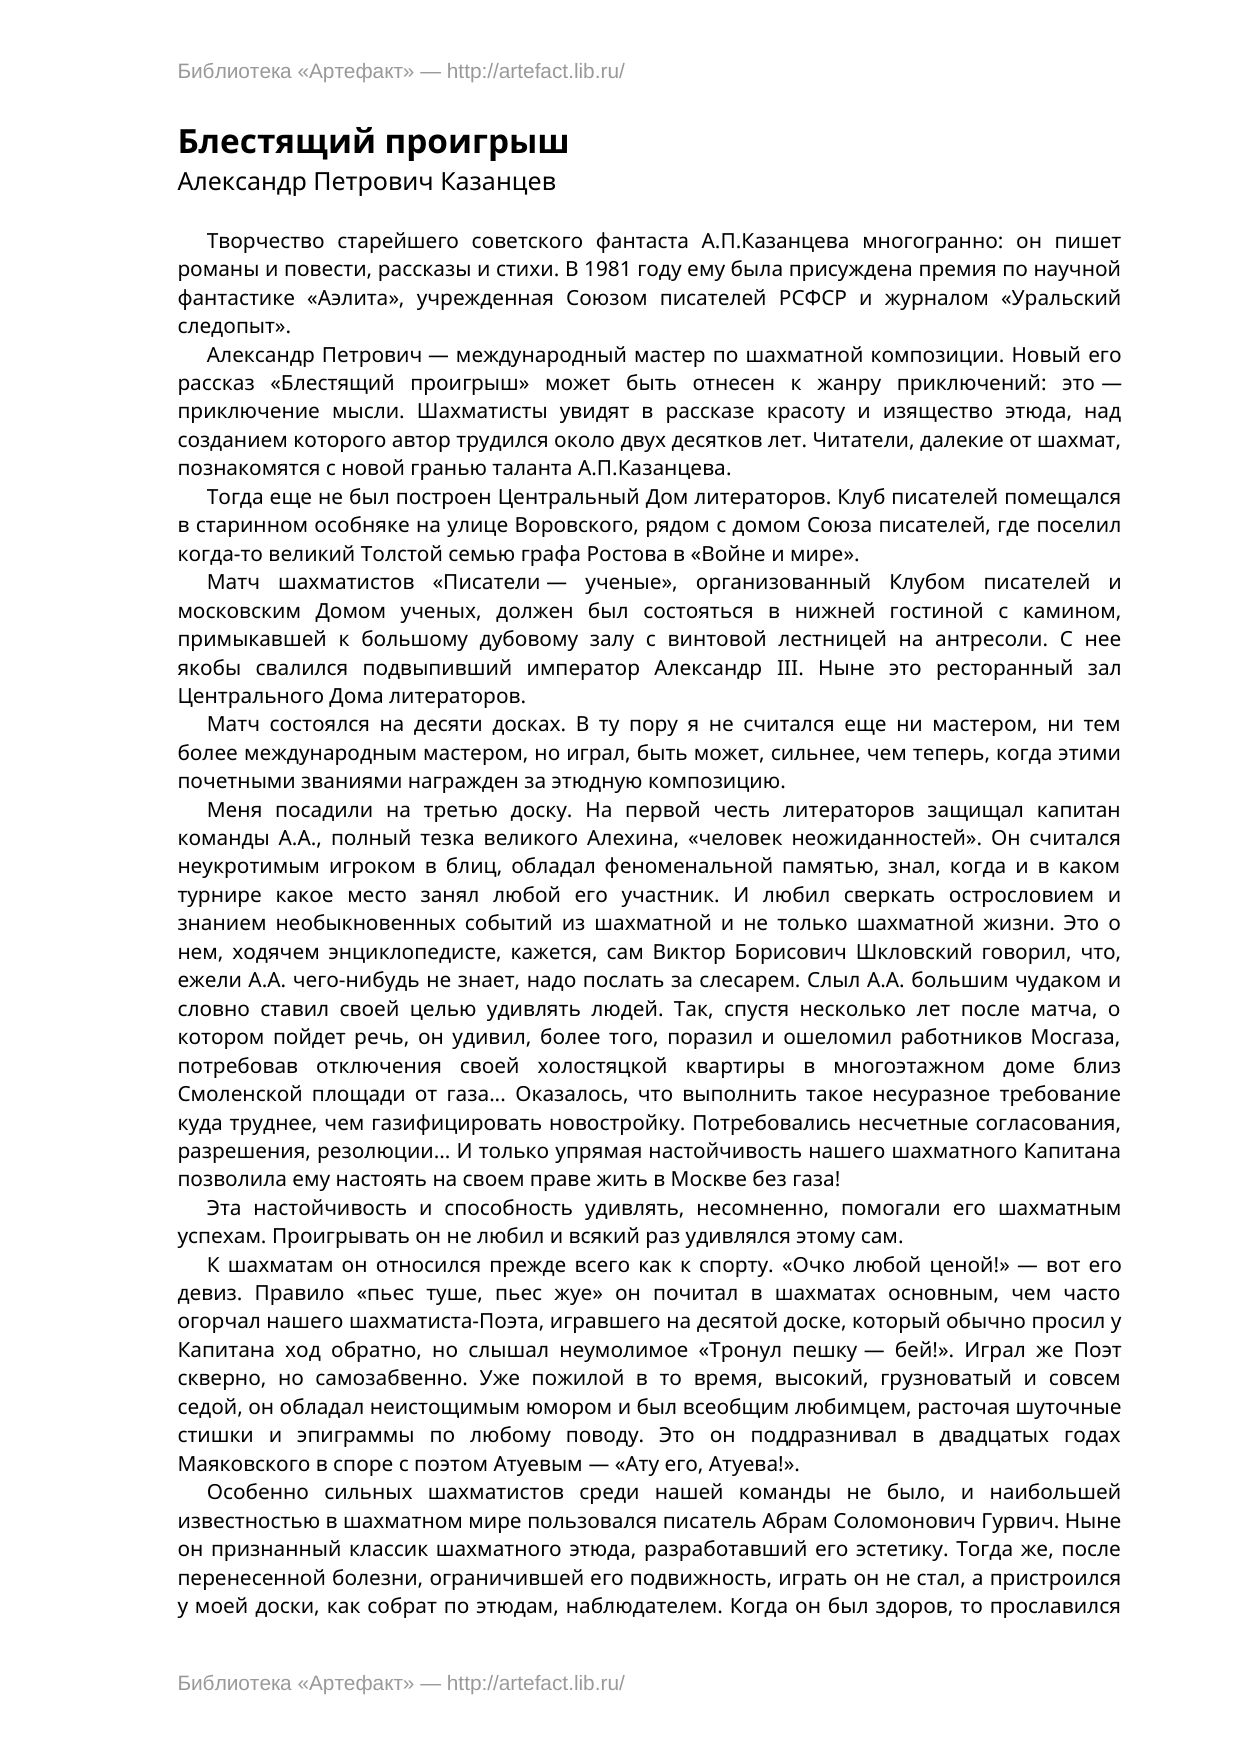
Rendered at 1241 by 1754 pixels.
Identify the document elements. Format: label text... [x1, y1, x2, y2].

text Эта настойчивость и способность удивлять, несомненно, помогали его шахматным успехам. Проигрывать он не любил и всякий раз удивлялся этому сам. [177, 1193, 1122, 1250]
text Меня посадили на третью доску. На первой честь литераторов защищал капитан команды А.А., полный тезка великого Алехина, «человек неожиданностей». Он считался неукротимым игроком в блиц, обладал феноменальной памятью, знал, когда и в каком турнире какое место занял любой его участник. И любил сверкать острословием и знанием необыкновенных событий из шахматной и не только шахматной жизни. Это о нем, ходячем энциклопедисте, кажется, сам Виктор Борисович Шкловский говорил, что, ежели А.А. чего-нибудь не знает, надо послать за слесарем. Слыл А.А. большим чудаком и словно ставил своей целью удивлять людей. Так, спустя несколько лет после матча, о котором пойдет речь, он удивил, более того, поразил и ошеломил работников Мосгаза, потребовав отключения своей холостяцкой квартиры в многоэтажном доме близ Смоленской площади от газа... Оказалось, что выполнить такое несуразное требование куда труднее, чем газифицировать новостройку. Потребовались несчетные согласования, разрешения, резолюции... И только упрямая настойчивость нашего шахматного Капитана позволила ему настоять на своем праве жить в Москве без газа! [177, 795, 1122, 1193]
text Тогда еще не был построен Центральный Дом литераторов. Клуб писателей помещался в старинном особняке на улице Воровского, рядом с домом Союза писателей, где поселил когда-то великий Толстой семью графа Ростова в «Войне и мире». [177, 482, 1122, 567]
text Творчество старейшего советского фантаста А.П.Казанцева многогранно: он пишет романы и повести, рассказы и стихи. В 1981 году ему была присуждена премия по научной фантастике «Аэлита», учрежденная Союзом писателей РСФСР и журналом «Уральский следопыт». [177, 226, 1122, 340]
subtitle Александр Петрович Казанцев [177, 163, 1122, 198]
subtitle Блестящий проигрыш [177, 118, 1122, 163]
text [177, 1477, 1122, 1619]
text Александр Петрович — международный мастер по шахматной композиции. Новый его рассказ «Блестящий проигрыш» может быть отнесен к жанру приключений: это — приключение мысли. Шахматисты увидят в рассказе красоту и изящество этюда, над созданием которого автор трудился около двух десятков лет. Читатели, далекие от шахмат, познакомятся с новой гранью таланта А.П.Казанцева. [177, 340, 1122, 482]
text Матч состоялся на десяти досках. В ту пору я не считался еще ни мастером, ни тем более международным мастером, но играл, быть может, сильнее, чем теперь, когда этими почетными званиями награжден за этюдную композицию. [177, 709, 1122, 795]
text К шахматам он относился прежде всего как к спорту. «Очко любой ценой!» — вот его девиз. Правило «пьес туше, пьес жуе» он почитал в шахматах основным, чем часто огорчал нашего шахматиста-Поэта, игравшего на десятой доске, который обычно просил у Капитана ход обратно, но слышал неумолимое «Тронул пешку — бей!». Играл же Поэт скверно, но самозабвенно. Уже пожилой в то время, высокий, грузноватый и совсем седой, он обладал неистощимым юмором и был всеобщим любимцем, расточая шуточные стишки и эпиграммы по любому поводу. Это он поддразнивал в двадцатых годах Маяковского в споре с поэтом Атуевым — «Ату его, Атуева!». [177, 1250, 1122, 1477]
text Матч шахматистов «Писатели — ученые», организованный Клубом писателей и московским Домом ученых, должен был состояться в нижней гостиной с камином, примыкавшей к большому дубовому залу с винтовой лестницей на антресоли. С нее якобы свалился подвыпивший император Александр III. Ныне это ресторанный зал Центрального Дома литераторов. [177, 567, 1122, 709]
